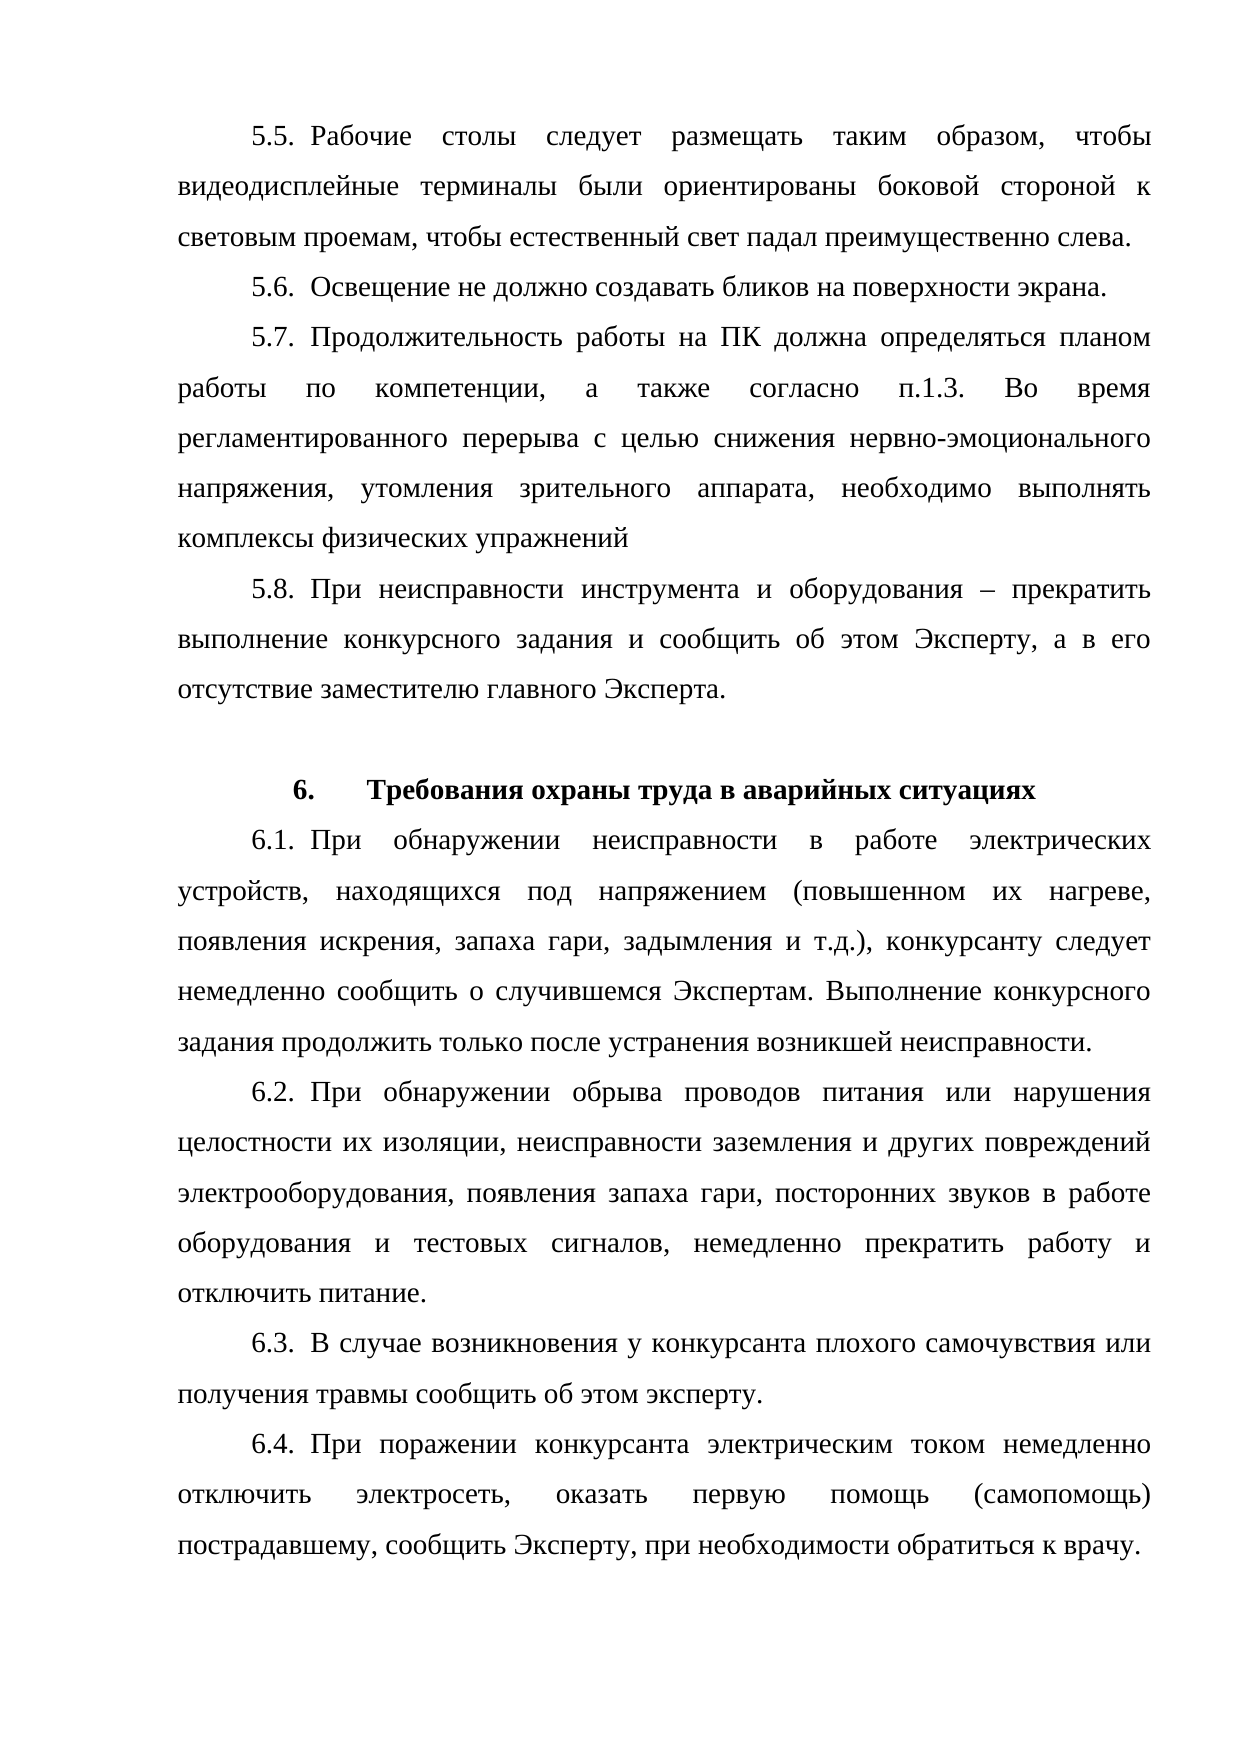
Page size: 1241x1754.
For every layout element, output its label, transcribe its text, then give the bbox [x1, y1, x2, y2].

text 6.4. При поражении конкурсанта электрическим током немедленно отключить электросеть, оказать первую помощь (самопомощь) пострадавшему, сообщить Эксперту, при необходимости обратиться к врачу. [177, 1426, 1152, 1560]
text 5.7. Продолжительность работы на ПК должна определяться планом работы по компетенции, а также согласно п.1.3. Во время регламентированного перерыва с целью снижения нервно-эмоционального напряжения, утомления зрительного аппарата, необходимо выполнять комплексы физических упражнений [177, 319, 1152, 554]
text 6.3. В случае возникновения у конкурсанта плохого самочувствия или получения травмы сообщить об этом эксперту. [177, 1326, 1152, 1409]
text 6.2. При обнаружении обрыва проводов питания или нарушения целостности их изоляции, неисправности заземления и других повреждений электрооборудования, появления запаха гари, посторонних звуков в работе оборудования и тестовых сигналов, немедленно прекратить работу и отключить питание. [177, 1074, 1152, 1309]
text 5.8. При неисправности инструмента и оборудования – прекратить выполнение конкурсного задания и сообщить об этом Эксперту, а в его отсутствие заместителю главного Эксперта. [177, 571, 1152, 705]
text 5.5. Рабочие столы следует размещать таким образом, чтобы видеодисплейные терминалы были ориентированы боковой стороной к световым проемам, чтобы естественный свет падал преимущественно слева. [177, 118, 1152, 252]
text 6.1. При обнаружении неисправности в работе электрических устройств, находящихся под напряжением (повышенном их нагреве, появления искрения, запаха гари, задымления и т.д.), конкурсанту следует немедленно сообщить о случившемся Экспертам. Выполнение конкурсного задания продолжить только после устранения возникшей неисправности. [177, 822, 1152, 1057]
text 5.6. Освещение не должно создавать бликов на поверхности экрана. [177, 269, 1152, 303]
subtitle 6. Требования охраны труда в аварийных ситуациях [177, 772, 1152, 806]
